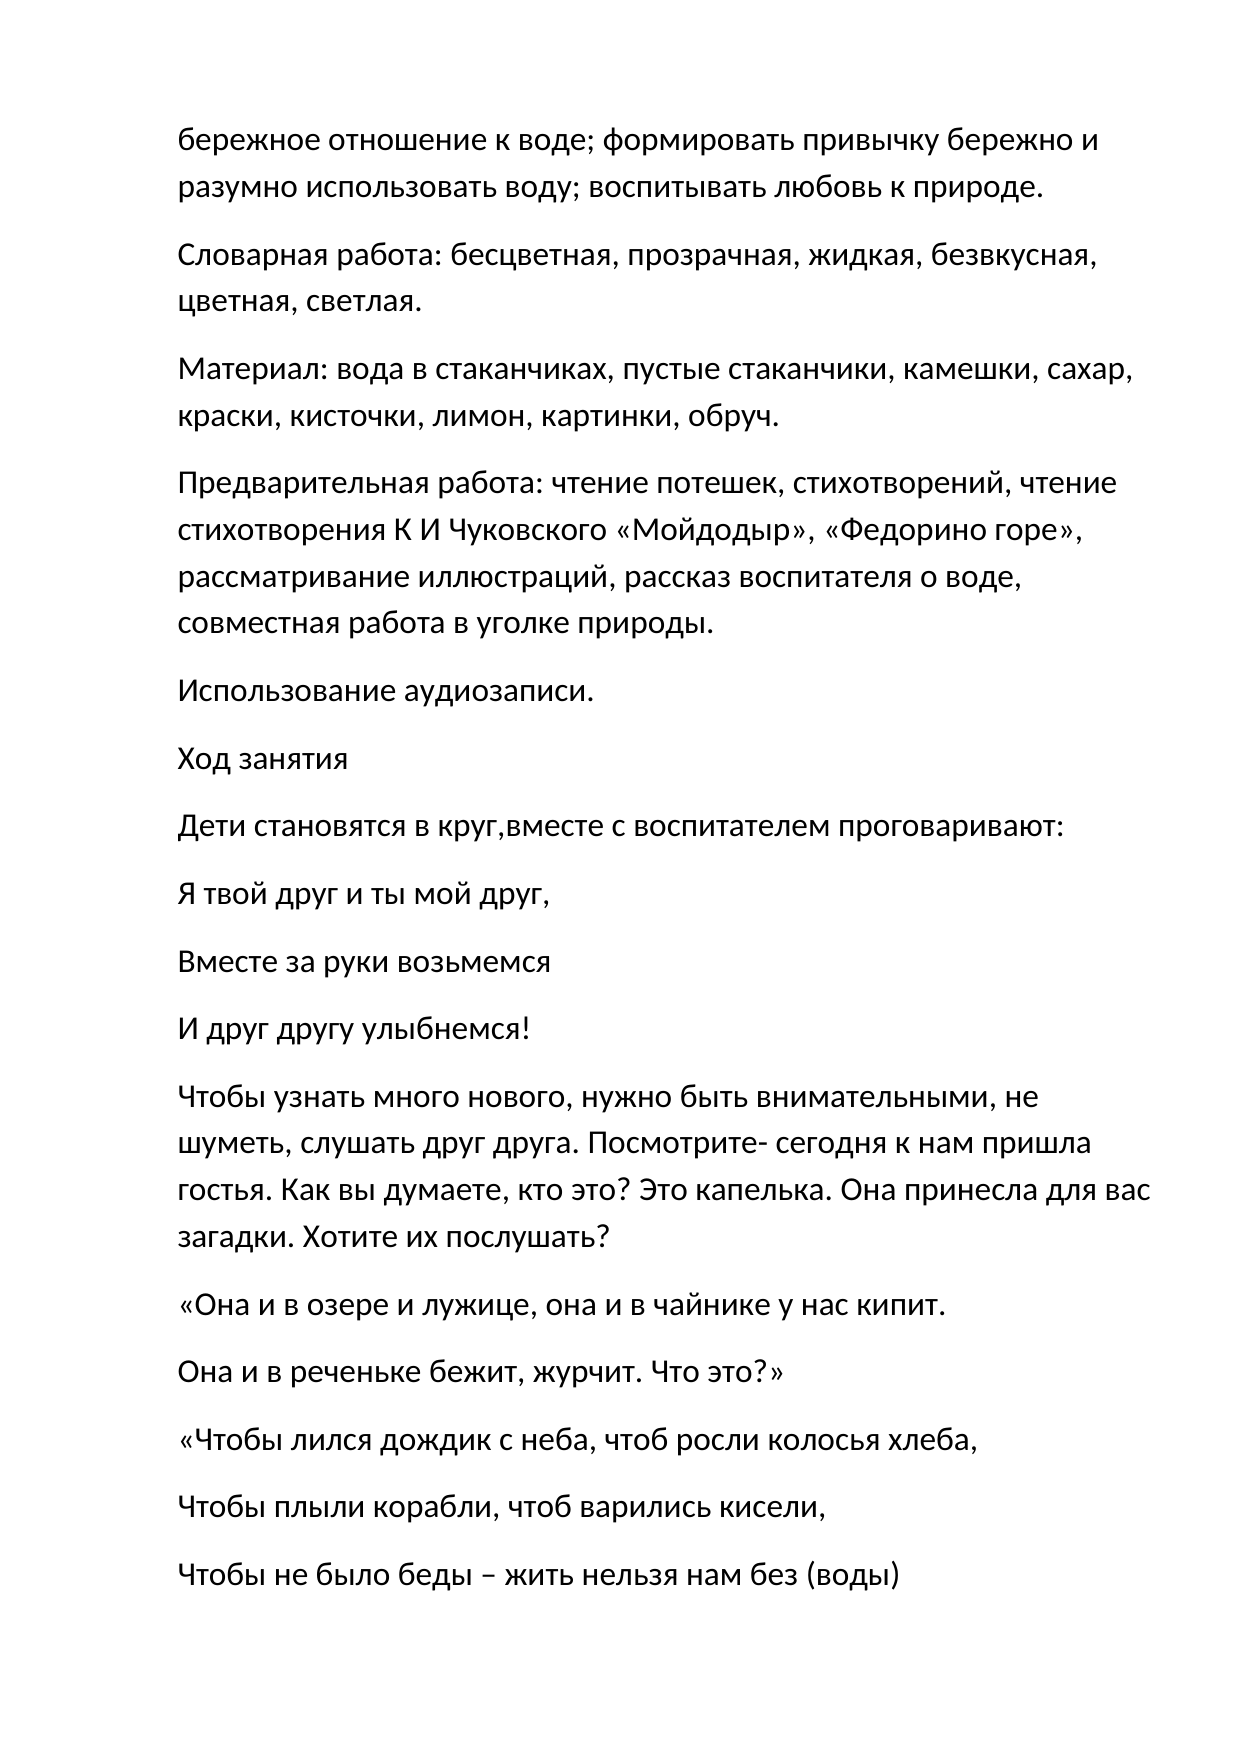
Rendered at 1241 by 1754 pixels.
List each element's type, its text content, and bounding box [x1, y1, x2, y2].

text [177, 118, 1152, 206]
text Чтобы не было беды – жить нельзя нам без (воды) [177, 1553, 1152, 1594]
text Предварительная работа: чтение потешек, стихотворений, чтение стихотворения К И Чуковского «Мойдодыр», «Федорино горе», рассматривание иллюстраций, рассказ воспитателя о воде, совместная работа в уголке природы. [177, 461, 1152, 642]
text И друг другу улыбнемся! [177, 1007, 1152, 1048]
text Материал: вода в стаканчиках, пустые стаканчики, камешки, сахар, краски, кисточки, лимон, картинки, обруч. [177, 347, 1152, 434]
text Чтобы узнать много нового, нужно быть внимательными, не шуметь, слушать друг друга. Посмотрите- сегодня к нам пришла гостья. Как вы думаете, кто это? Это капелька. Она принесла для вас загадки. Хотите их послушать? [177, 1075, 1152, 1256]
text Я твой друг и ты мой друг, [177, 872, 1152, 913]
text Чтобы плыли корабли, чтоб варились кисели, [177, 1486, 1152, 1526]
text Словарная работа: бесцветная, прозрачная, жидкая, безвкусная, цветная, светлая. [177, 232, 1152, 320]
text Дети становятся в круг,вместе с воспитателем проговаривают: [177, 804, 1152, 845]
text Ход занятия [177, 737, 1152, 777]
text Вместе за руки возьмемся [177, 939, 1152, 980]
text «Чтобы лился дождик с неба, чтоб росли колосья хлеба, [177, 1418, 1152, 1459]
text Она и в реченьке бежит, журчит. Что это?» [177, 1350, 1152, 1391]
text Использование аудиозаписи. [177, 669, 1152, 710]
text «Она и в озере и лужице, она и в чайнике у нас кипит. [177, 1283, 1152, 1323]
